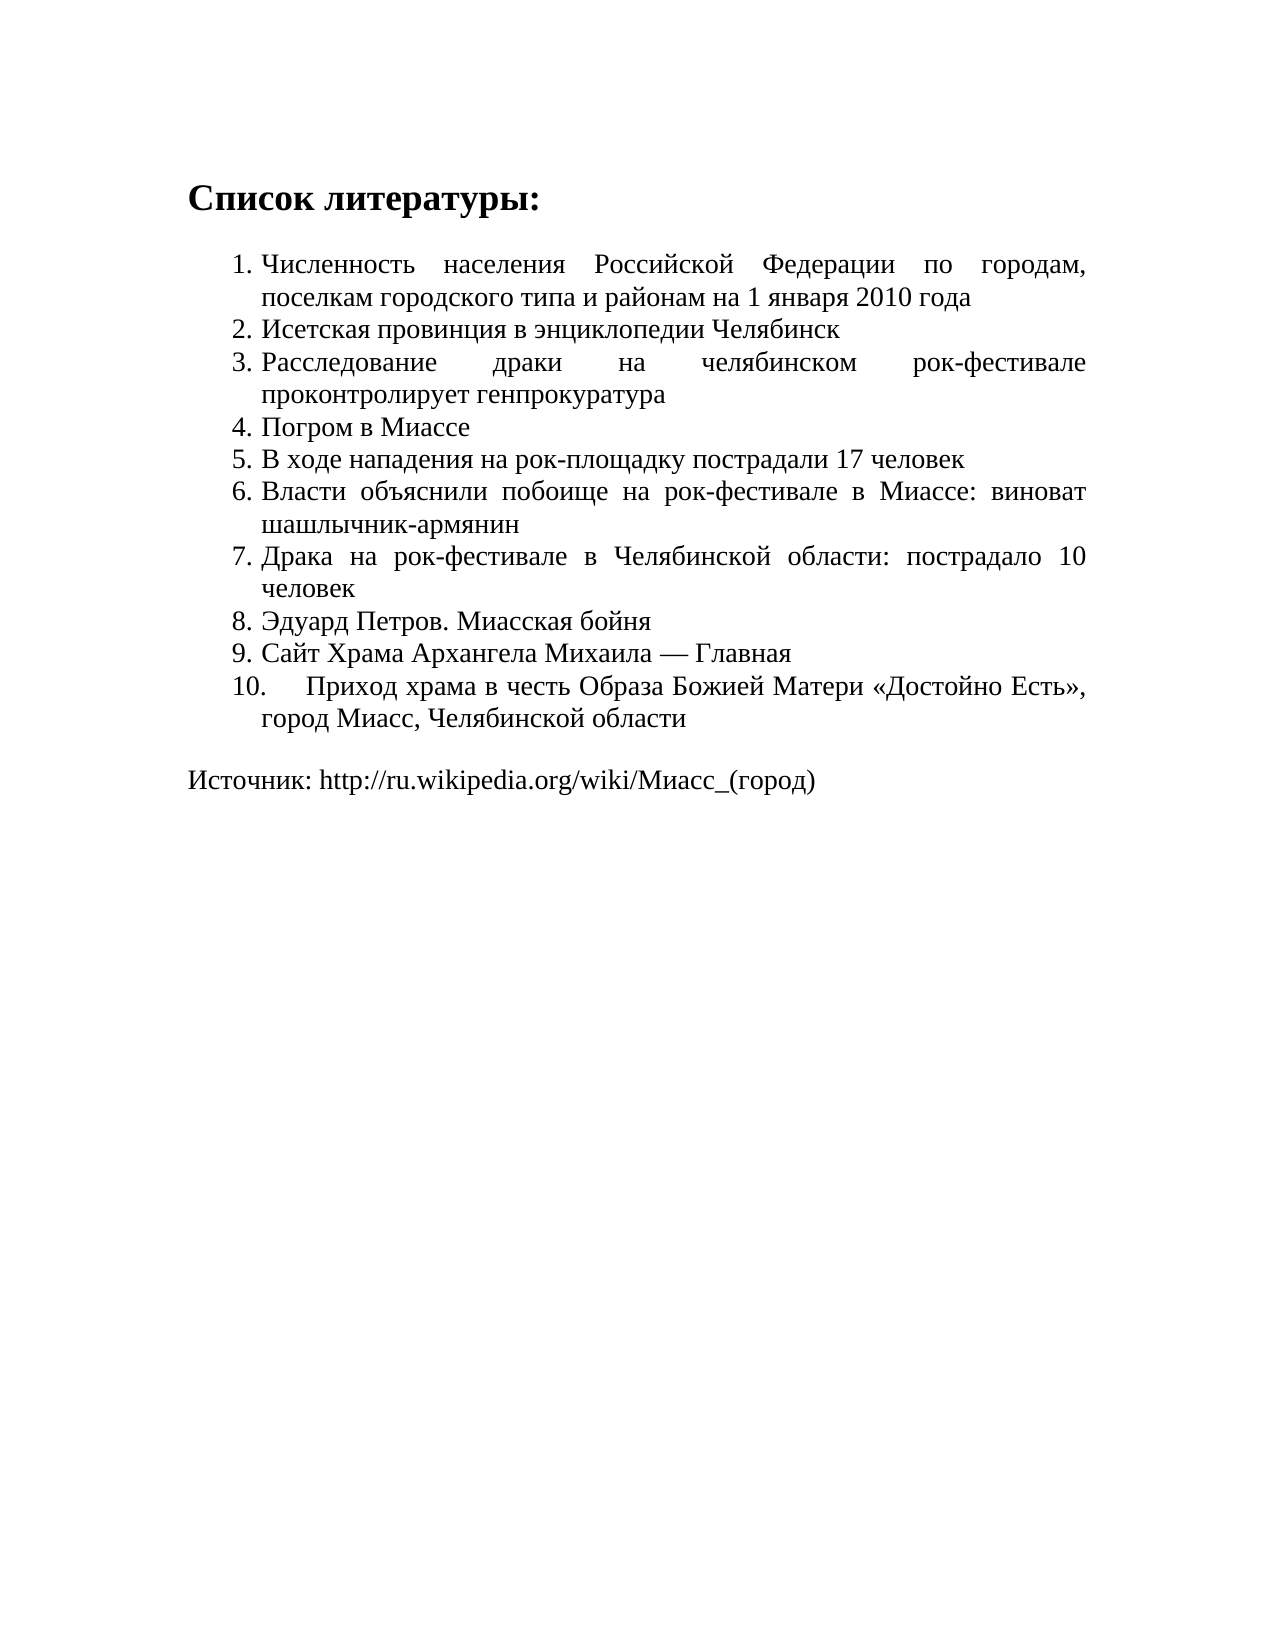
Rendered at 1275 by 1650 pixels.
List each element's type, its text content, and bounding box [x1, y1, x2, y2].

list В ходе нападения на рок-площадку пострадали 17 человек [232, 442, 1087, 474]
list Драка на рок-фестивале в Челябинской области: пострадало 10 человек [232, 539, 1087, 604]
text Источник: http://ru.wikipedia.org/wiki/Миасс_(город) [187, 763, 1087, 795]
list Список литературы: [187, 175, 1087, 218]
list Приход храма в честь Образа Божией Матери «Достойно Есть», город Миасс, Челябинской области [232, 669, 1087, 733]
list Численность населения Российской Федерации по городам, поселкам городского типа и районам на 1 января 2010 года [232, 248, 1087, 312]
list Сайт Храма Архангела Михаила — Главная [232, 636, 1087, 669]
list Исетская провинция в энциклопедии Челябинск [232, 312, 1087, 345]
list Погром в Миассе [232, 409, 1087, 442]
list Эдуард Петров. Миасская бойня [232, 604, 1087, 636]
list Расследование драки на челябинском рок-фестивале проконтролирует генпрокуратура [232, 345, 1087, 409]
list Власти объяснили побоище на рок-фестивале в Миассе: виноват шашлычник-армянин [232, 474, 1087, 539]
